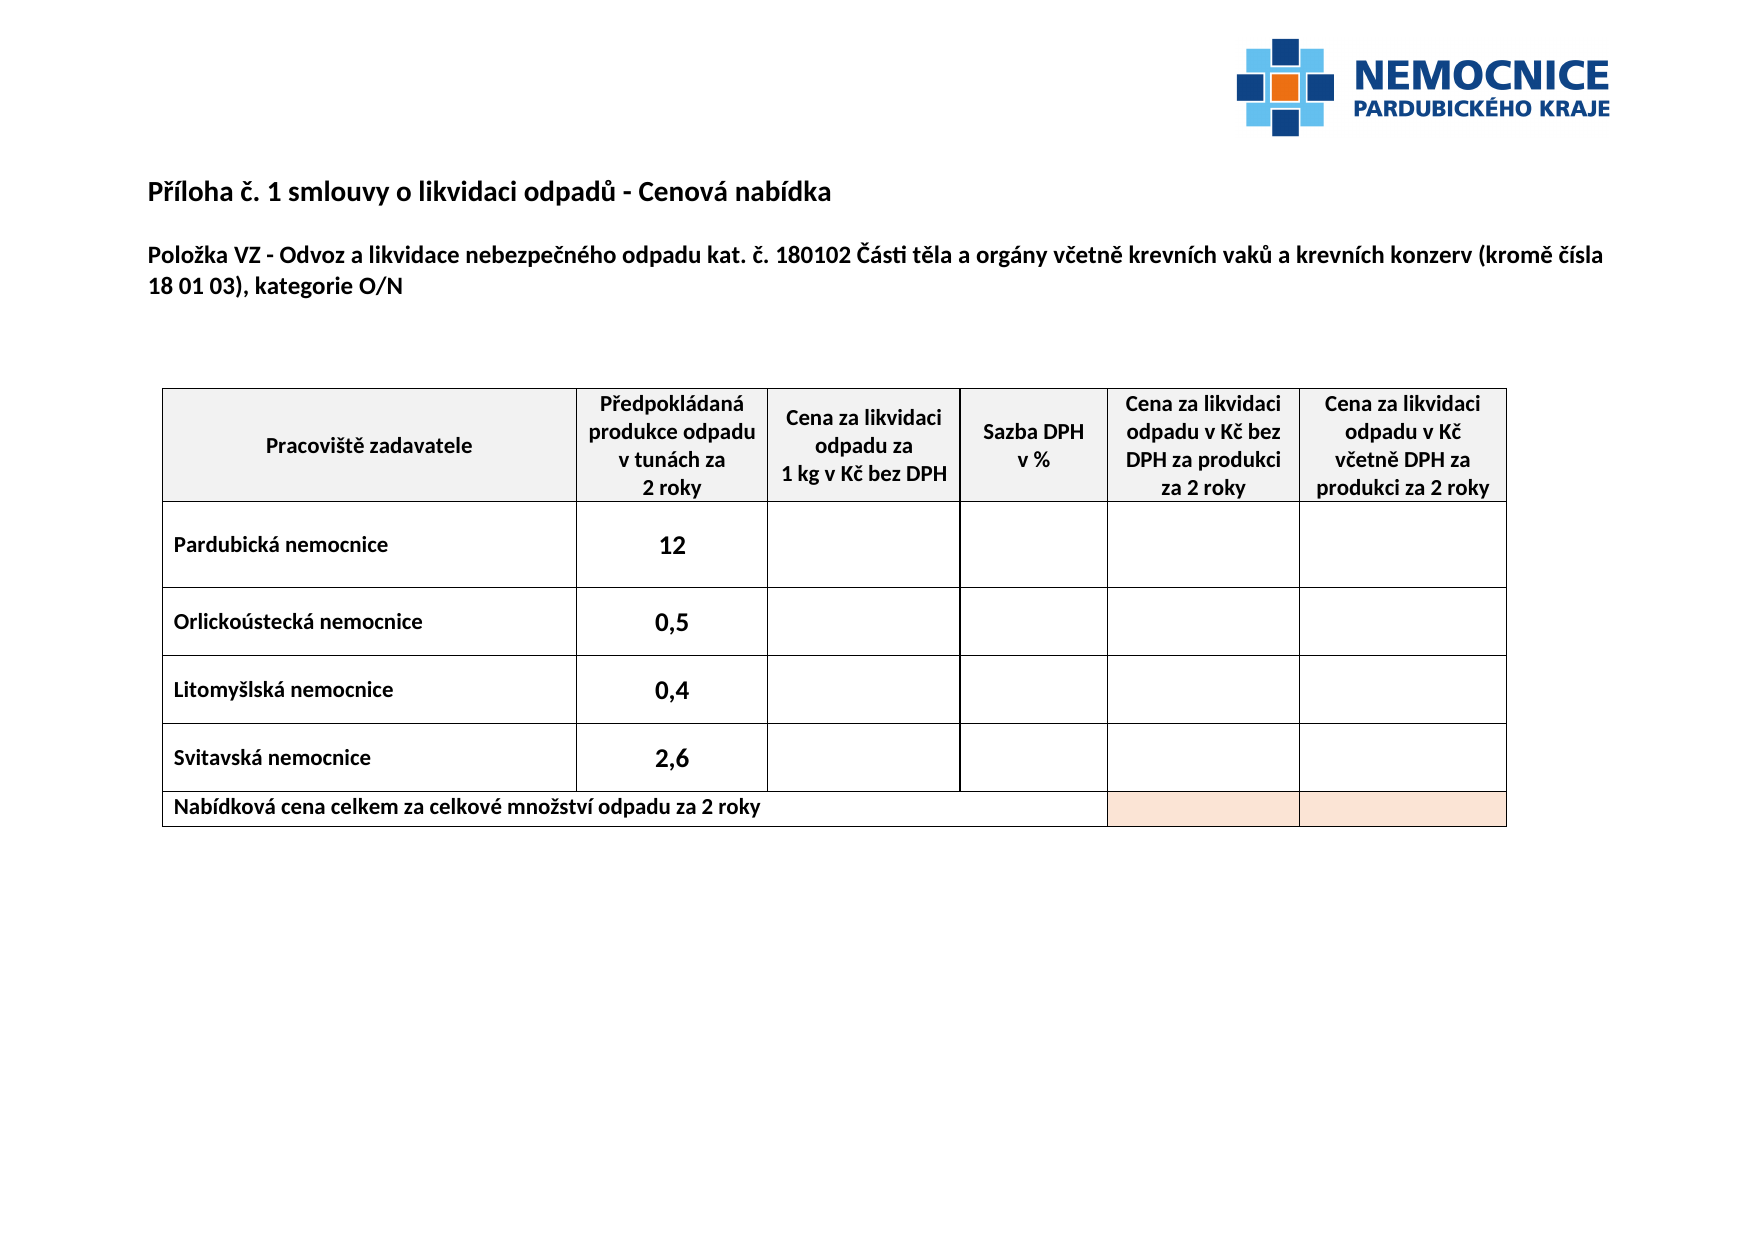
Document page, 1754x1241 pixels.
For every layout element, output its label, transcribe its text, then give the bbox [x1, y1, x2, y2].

table_cell Orlickoústecká nemocnice [163, 588, 576, 655]
table_cell [768, 502, 959, 587]
table_cell 0,4 [577, 656, 767, 723]
table_cell 2,6 [577, 724, 767, 791]
table_cell [961, 502, 1107, 587]
text Položka VZ - Odvoz a likvidace nebezpečného odpadu kat. č. 180102 Části těla a orgány včetně krevních vaků a krevních konzerv (kromě čísla 18 01 03), kategorie O/N [148, 239, 1606, 300]
table_cell [1300, 792, 1506, 826]
table_cell [1108, 792, 1299, 826]
table_header Cena za likvidaci odpadu v Kč bez DPH za produkci za 2 roky [1108, 389, 1299, 501]
table_cell Pardubická nemocnice [163, 502, 576, 587]
table_cell 12 [577, 502, 767, 587]
table_cell [1108, 502, 1299, 587]
table_cell [1300, 502, 1506, 587]
table_cell [1300, 724, 1506, 791]
table_header Pracoviště zadavatele [163, 389, 576, 501]
table_cell [768, 724, 959, 791]
text Příloha č. 1 smlouvy o likvidaci odpadů - Cenová nabídka [148, 173, 1606, 209]
table_cell Litomyšlská nemocnice [163, 656, 576, 723]
table_cell [1108, 656, 1299, 723]
table_cell [961, 588, 1107, 655]
table_cell 0,5 [577, 588, 767, 655]
table_header Předpokládaná produkce odpadu v tunách za 2 roky [577, 389, 767, 501]
table_header Cena za likvidaci odpadu v Kč včetně DPH za produkci za 2 roky [1300, 389, 1506, 501]
table_cell [961, 656, 1107, 723]
table_header Sazba DPH v % [961, 389, 1107, 501]
table_cell [768, 656, 959, 723]
picture [1235, 37, 1610, 138]
table_cell [768, 588, 959, 655]
table_cell Nabídková cena celkem za celkové množství odpadu za 2 roky [163, 792, 1107, 826]
table_cell [1108, 724, 1299, 791]
table_cell [1300, 656, 1506, 723]
table_header Cena za likvidaci odpadu za 1 kg v Kč bez DPH [768, 389, 959, 501]
table_cell Svitavská nemocnice [163, 724, 576, 791]
table_cell [1108, 588, 1299, 655]
table_cell [1300, 588, 1506, 655]
table_cell [961, 724, 1107, 791]
